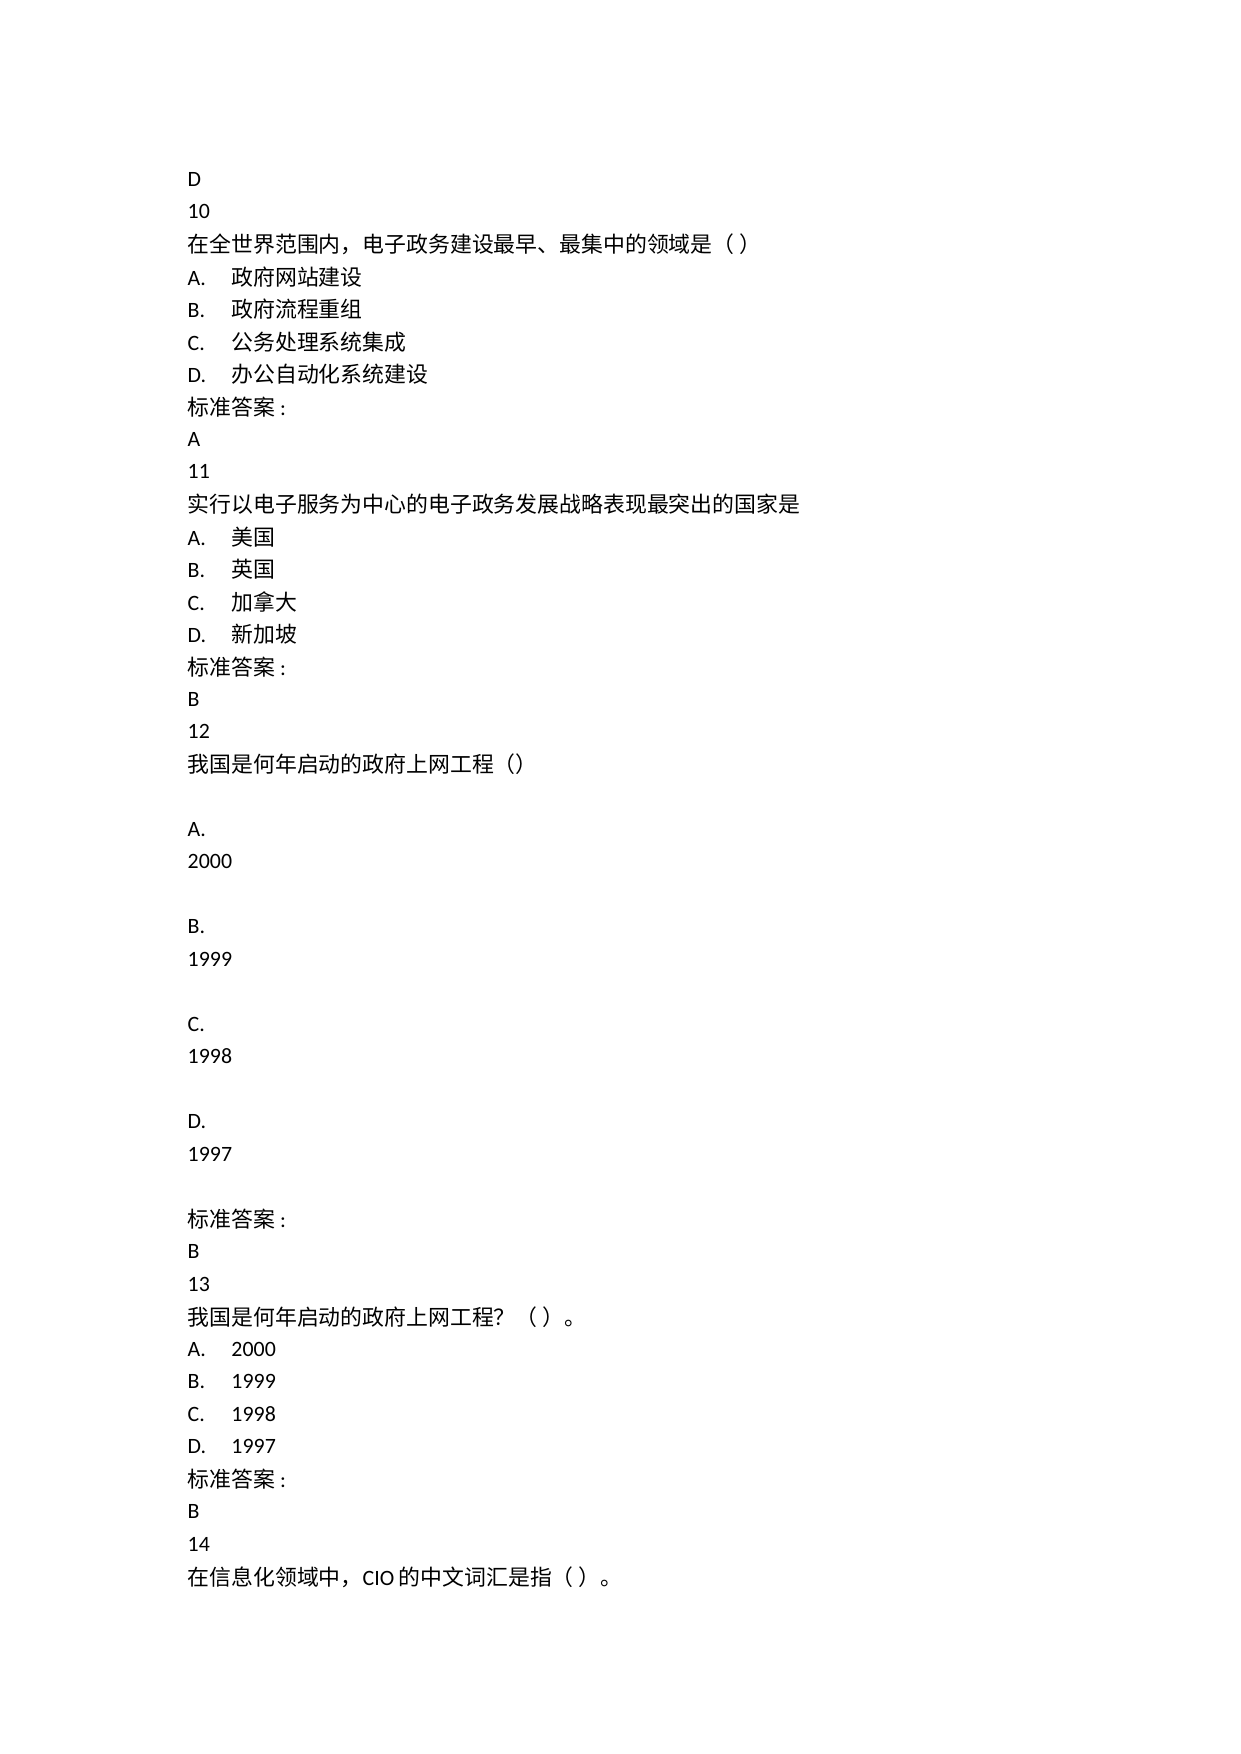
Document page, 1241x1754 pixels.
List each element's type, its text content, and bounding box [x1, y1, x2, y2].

text B [187, 682, 1053, 714]
text B. 1999 [187, 1364, 1053, 1397]
text D. 办公自动化系统建设 [187, 357, 1053, 389]
text 1999 [187, 942, 1053, 974]
text B. 政府流程重组 [187, 292, 1053, 324]
text A. 政府网站建设 [187, 259, 1053, 292]
text 标准答案 : [187, 1202, 1053, 1234]
text D. 1997 [187, 1429, 1053, 1462]
text 标准答案 : [187, 1462, 1053, 1494]
text A. 2000 [187, 1332, 1053, 1364]
text 我国是何年启动的政府上网工程？（ ）。 [187, 1299, 1053, 1332]
text D [187, 162, 1053, 194]
text 10 [187, 194, 1053, 227]
text B [187, 1234, 1053, 1267]
text 在信息化领域中，CIO的中文词汇是指（ ）。 [187, 1559, 1053, 1592]
text 标准答案 : [187, 649, 1053, 682]
text C. 加拿大 [187, 584, 1053, 617]
text 实行以电子服务为中心的电子政务发展战略表现最突出的国家是 [187, 487, 1053, 519]
text B [187, 1494, 1053, 1527]
text A. [187, 812, 1053, 844]
text C. 公务处理系统集成 [187, 324, 1053, 357]
text B. [187, 909, 1053, 942]
text A. 美国 [187, 519, 1053, 552]
text 标准答案 : [187, 389, 1053, 422]
text 12 [187, 714, 1053, 747]
text 1997 [187, 1137, 1053, 1169]
text D. [187, 1104, 1053, 1137]
text C. [187, 1007, 1053, 1039]
text D. 新加坡 [187, 617, 1053, 649]
text 14 [187, 1527, 1053, 1559]
text 2000 [187, 844, 1053, 877]
text 我国是何年启动的政府上网工程（） [187, 747, 1053, 779]
text 在全世界范围内，电子政务建设最早、最集中的领域是（ ） [187, 227, 1053, 259]
text C. 1998 [187, 1397, 1053, 1429]
text 1998 [187, 1039, 1053, 1072]
text B. 英国 [187, 552, 1053, 584]
text 13 [187, 1267, 1053, 1299]
text A [187, 422, 1053, 454]
text 11 [187, 454, 1053, 487]
